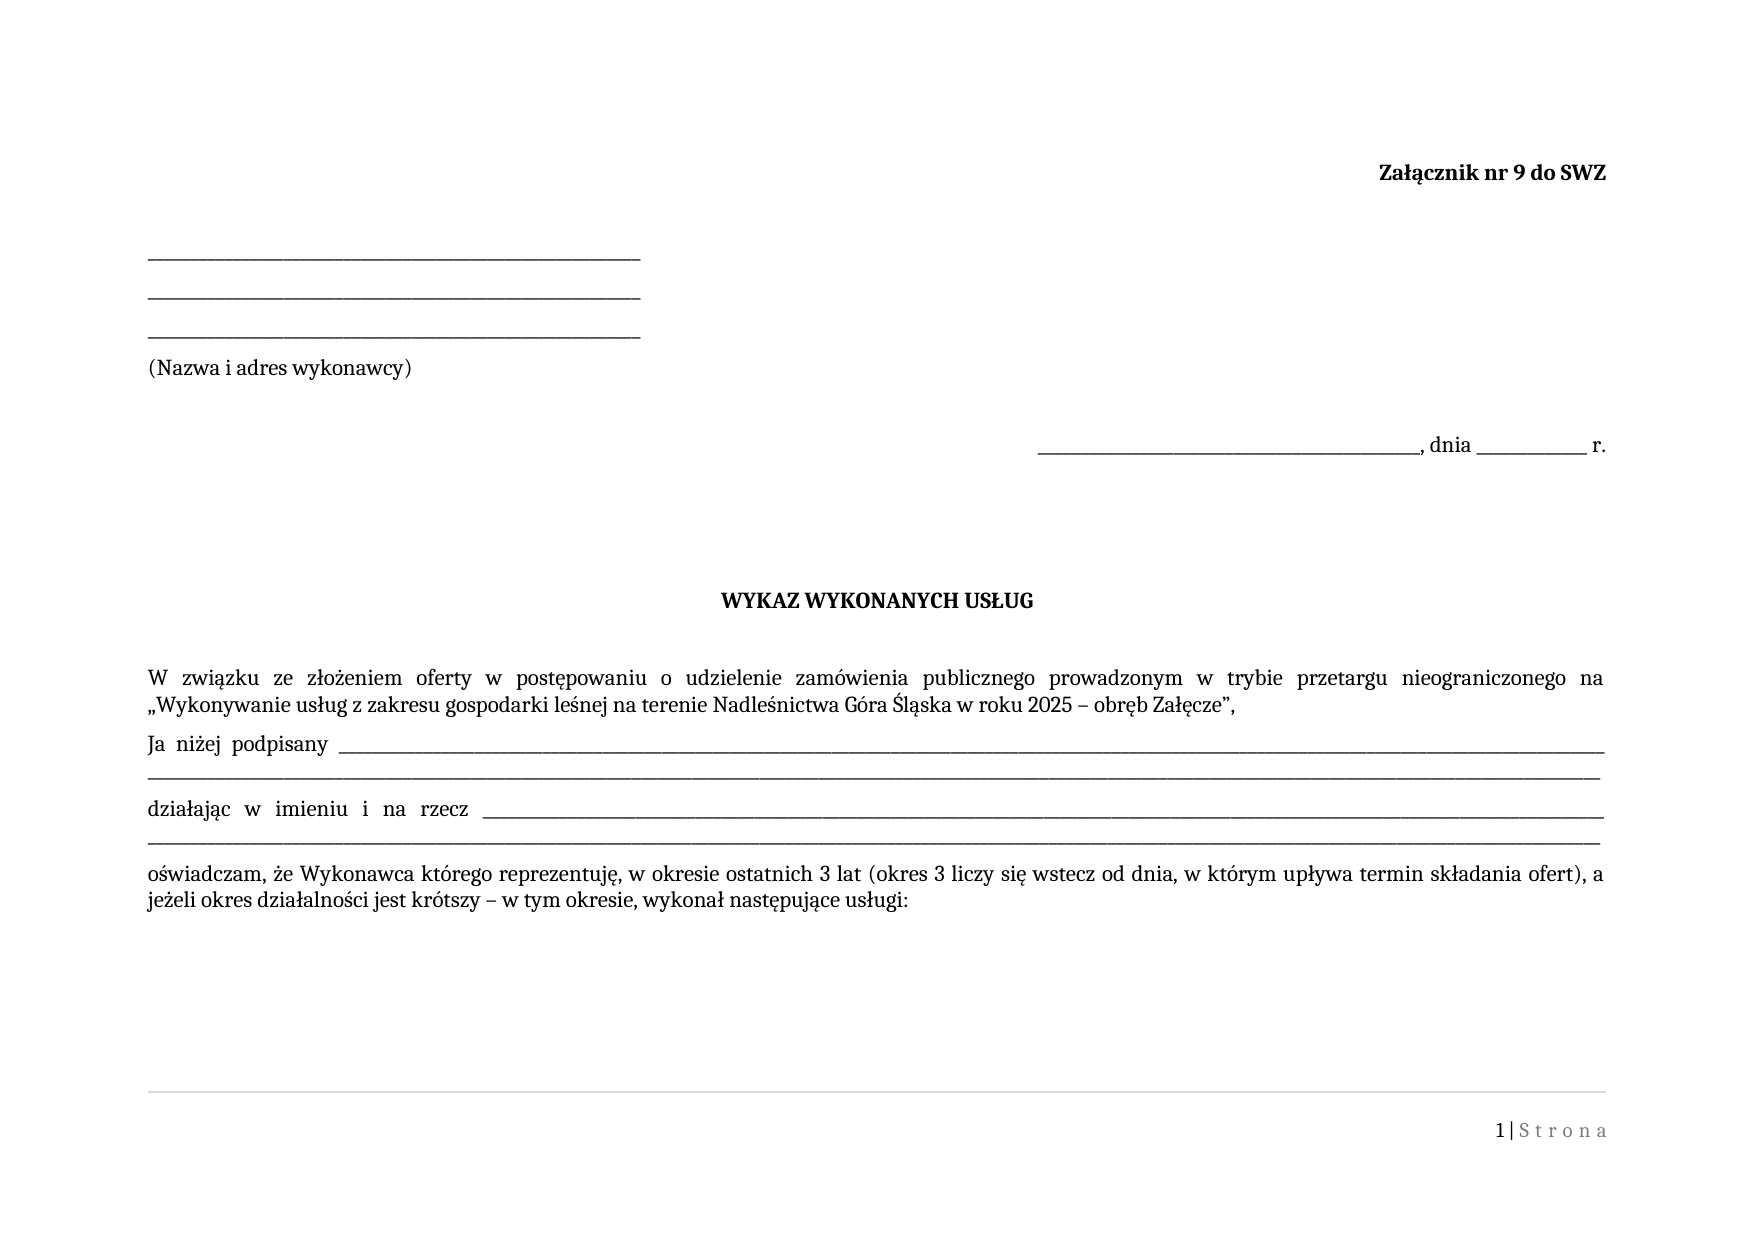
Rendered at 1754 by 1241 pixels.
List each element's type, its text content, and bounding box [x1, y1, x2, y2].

text W związku ze złożeniem oferty w postępowaniu o udzielenie zamówienia publicznego prowadzonym w trybie przetargu nieograniczonego na „Wykonywanie usług z zakresu gospodarki leśnej na terenie Nadleśnictwa Góra Śląska w roku 2025 – obręb Załęcze”, [148, 665, 1606, 718]
text __________________________________________________________ [148, 238, 1606, 264]
text _____________________________________________, dnia _____________ r. [148, 432, 1606, 458]
text oświadczam, że Wykonawca którego reprezentuję, w okresie ostatnich 3 lat (okres 3 liczy się wstecz od dnia, w którym upływa termin składania ofert), a jeżeli okres działalności jest krótszy – w tym okresie, wykonał następujące usługi: [148, 861, 1606, 913]
text WYKAZ WYKONANYCH USŁUG [148, 587, 1606, 614]
text Załącznik nr 9 do SWZ [148, 160, 1606, 186]
text Ja niżej podpisany _____________________________________________________________________________________________________________________________________________________ ___________________________________________________________________________________________________________________________________________________________________________ [148, 730, 1606, 783]
text __________________________________________________________ [148, 316, 1606, 342]
text działając w imieniu i na rzecz ____________________________________________________________________________________________________________________________________ ___________________________________________________________________________________________________________________________________________________________________________ [148, 796, 1606, 848]
text __________________________________________________________ [148, 277, 1606, 303]
text (Nazwa i adres wykonawcy) [148, 354, 1606, 381]
